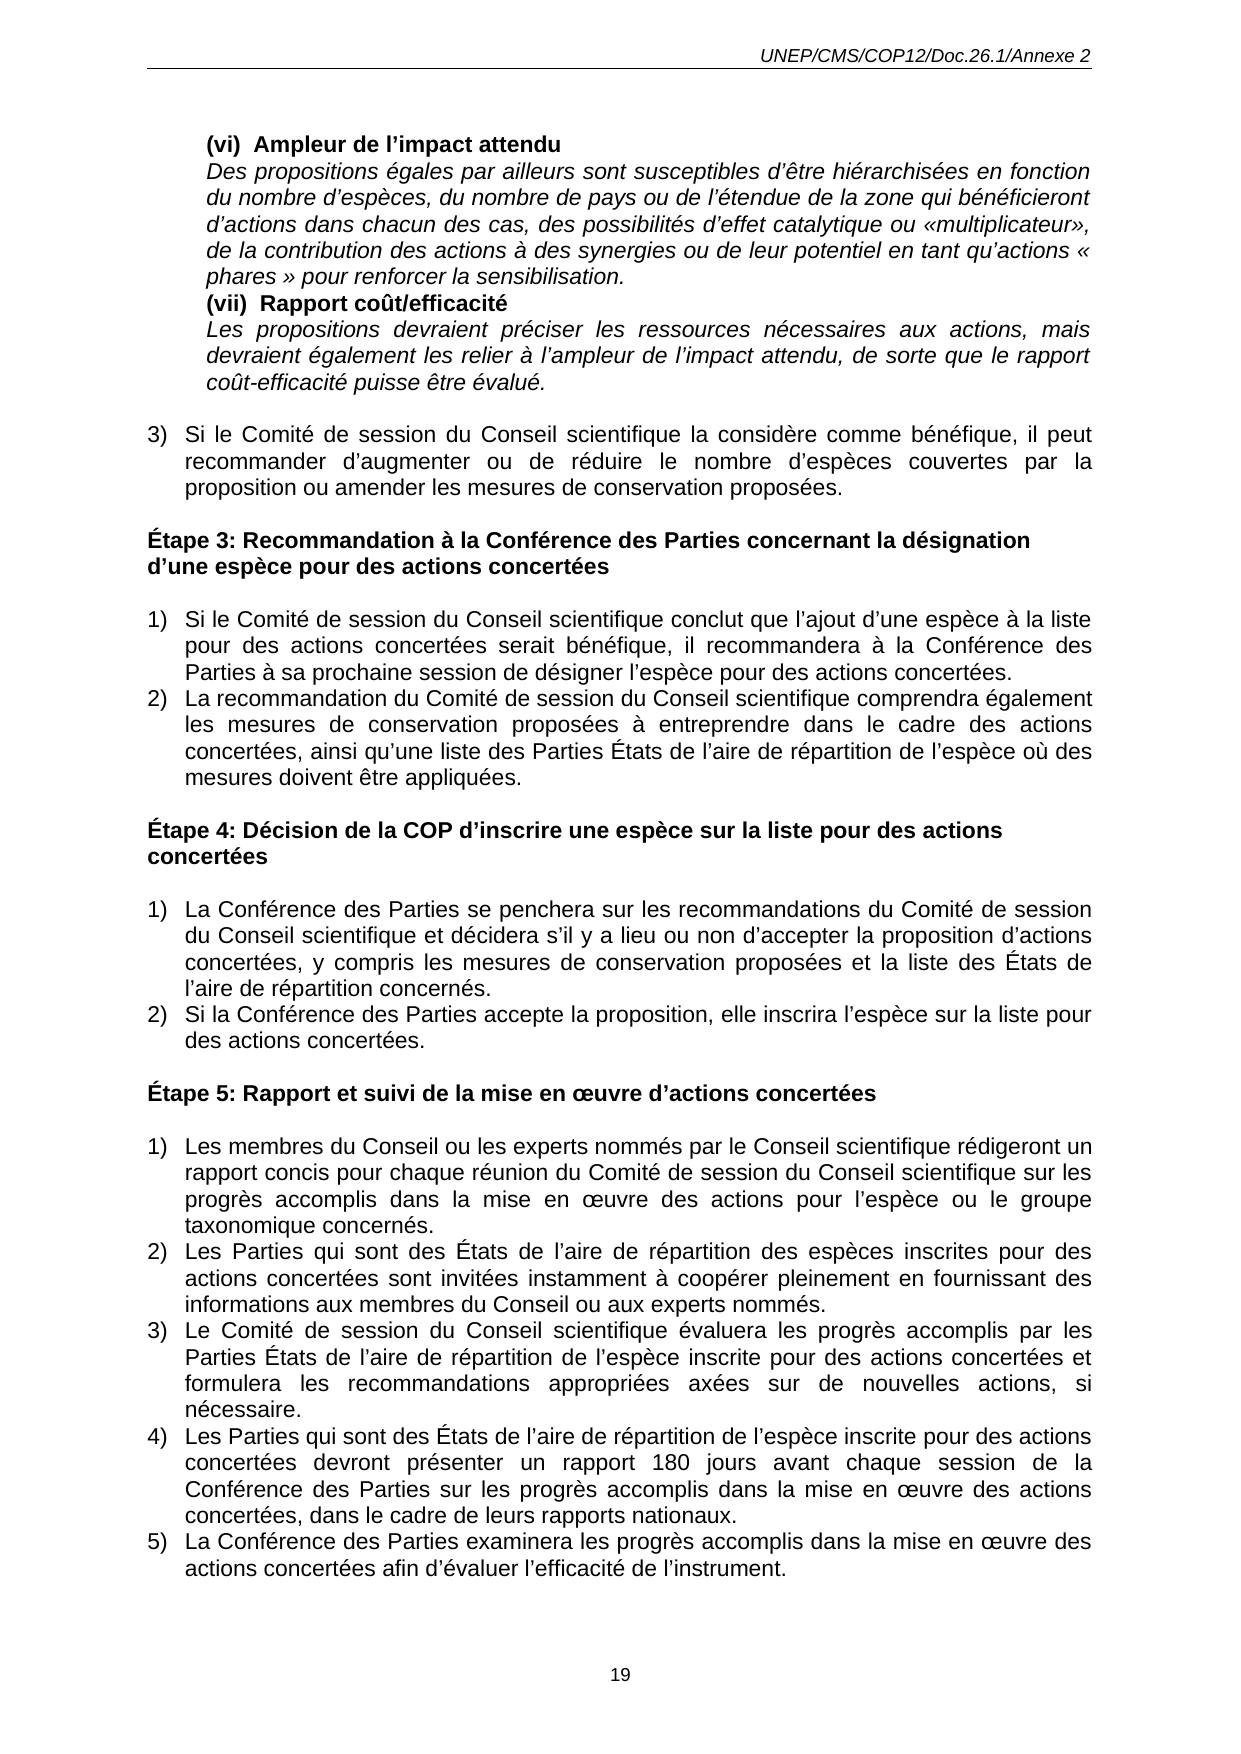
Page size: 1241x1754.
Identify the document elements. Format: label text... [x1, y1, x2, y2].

text Des propositions égales par ailleurs sont susceptibles d’être hiérarchisées en fonction du nombre d’espèces, du nombre de pays ou de l’étendue de la zone qui bénéficieront d’actions dans chacun des cas, des possibilités d’effet catalytique ou «multiplicateur», de la contribution des actions à des synergies ou de leur potentiel en tant qu’actions « phares » pour renforcer la sensibilisation. [206, 158, 1093, 289]
list Si la Conférence des Parties accepte la proposition, elle inscrira l’espèce sur la liste pour des actions concertées. [147, 1001, 1093, 1054]
list La recommandation du Comité de session du Conseil scientifique comprendra également les mesures de conservation proposées à entreprendre dans le cadre des actions concertées, ainsi qu’une liste des Parties États de l’aire de répartition de l’espèce où des mesures doivent être appliquées. [147, 685, 1093, 790]
list Si le Comité de session du Conseil scientifique conclut que l’ajout d’une espèce à la liste pour des actions concertées serait bénéfique, il recommandera à la Conférence des Parties à sa prochaine session de désigner l’espèce pour des actions concertées. [147, 606, 1093, 685]
text Les propositions devraient préciser les ressources nécessaires aux actions, mais devraient également les relier à l’ampleur de l’impact attendu, de sorte que le rapport coût-efficacité puisse être évalué. [206, 316, 1093, 395]
text (vii) Rapport coût/efficacité [206, 289, 1093, 316]
list La Conférence des Parties examinera les progrès accomplis dans la mise en œuvre des actions concertées afin d’évaluer l’efficacité de l’instrument. [147, 1528, 1093, 1581]
list Les membres du Conseil ou les experts nommés par le Conseil scientifique rédigeront un rapport concis pour chaque réunion du Comité de session du Conseil scientifique sur les progrès accomplis dans la mise en œuvre des actions pour l’espèce ou le groupe taxonomique concernés. [147, 1133, 1093, 1238]
list Si le Comité de session du Conseil scientifique la considère comme bénéfique, il peut recommander d’augmenter ou de réduire le nombre d’espèces couvertes par la proposition ou amender les mesures de conservation proposées. [147, 421, 1093, 500]
text Étape 4: Décision de la COP d’inscrire une espèce sur la liste pour des actions concertées [147, 817, 1093, 869]
text Étape 3: Recommandation à la Conférence des Parties concernant la désignation d’une espèce pour des actions concertées [147, 527, 1093, 579]
list La Conférence des Parties se penchera sur les recommandations du Comité de session du Conseil scientifique et décidera s’il y a lieu ou non d’accepter la proposition d’actions concertées, y compris les mesures de conservation proposées et la liste des États de l’aire de répartition concernés. [147, 896, 1093, 1001]
text Étape 5: Rapport et suivi de la mise en œuvre d’actions concertées [147, 1080, 1093, 1107]
list Les Parties qui sont des États de l’aire de répartition des espèces inscrites pour des actions concertées sont invitées instamment à coopérer pleinement en fournissant des informations aux membres du Conseil ou aux experts nommés. [147, 1238, 1093, 1317]
list Les Parties qui sont des États de l’aire de répartition de l’espèce inscrite pour des actions concertées devront présenter un rapport 180 jours avant chaque session de la Conférence des Parties sur les progrès accomplis dans la mise en œuvre des actions concertées, dans le cadre de leurs rapports nationaux. [147, 1423, 1093, 1528]
text (vi) Ampleur de l’impact attendu [206, 131, 1093, 158]
list Le Comité de session du Conseil scientifique évaluera les progrès accomplis par les Parties États de l’aire de répartition de l’espèce inscrite pour des actions concertées et formulera les recommandations appropriées axées sur de nouvelles actions, si nécessaire. [147, 1317, 1093, 1423]
